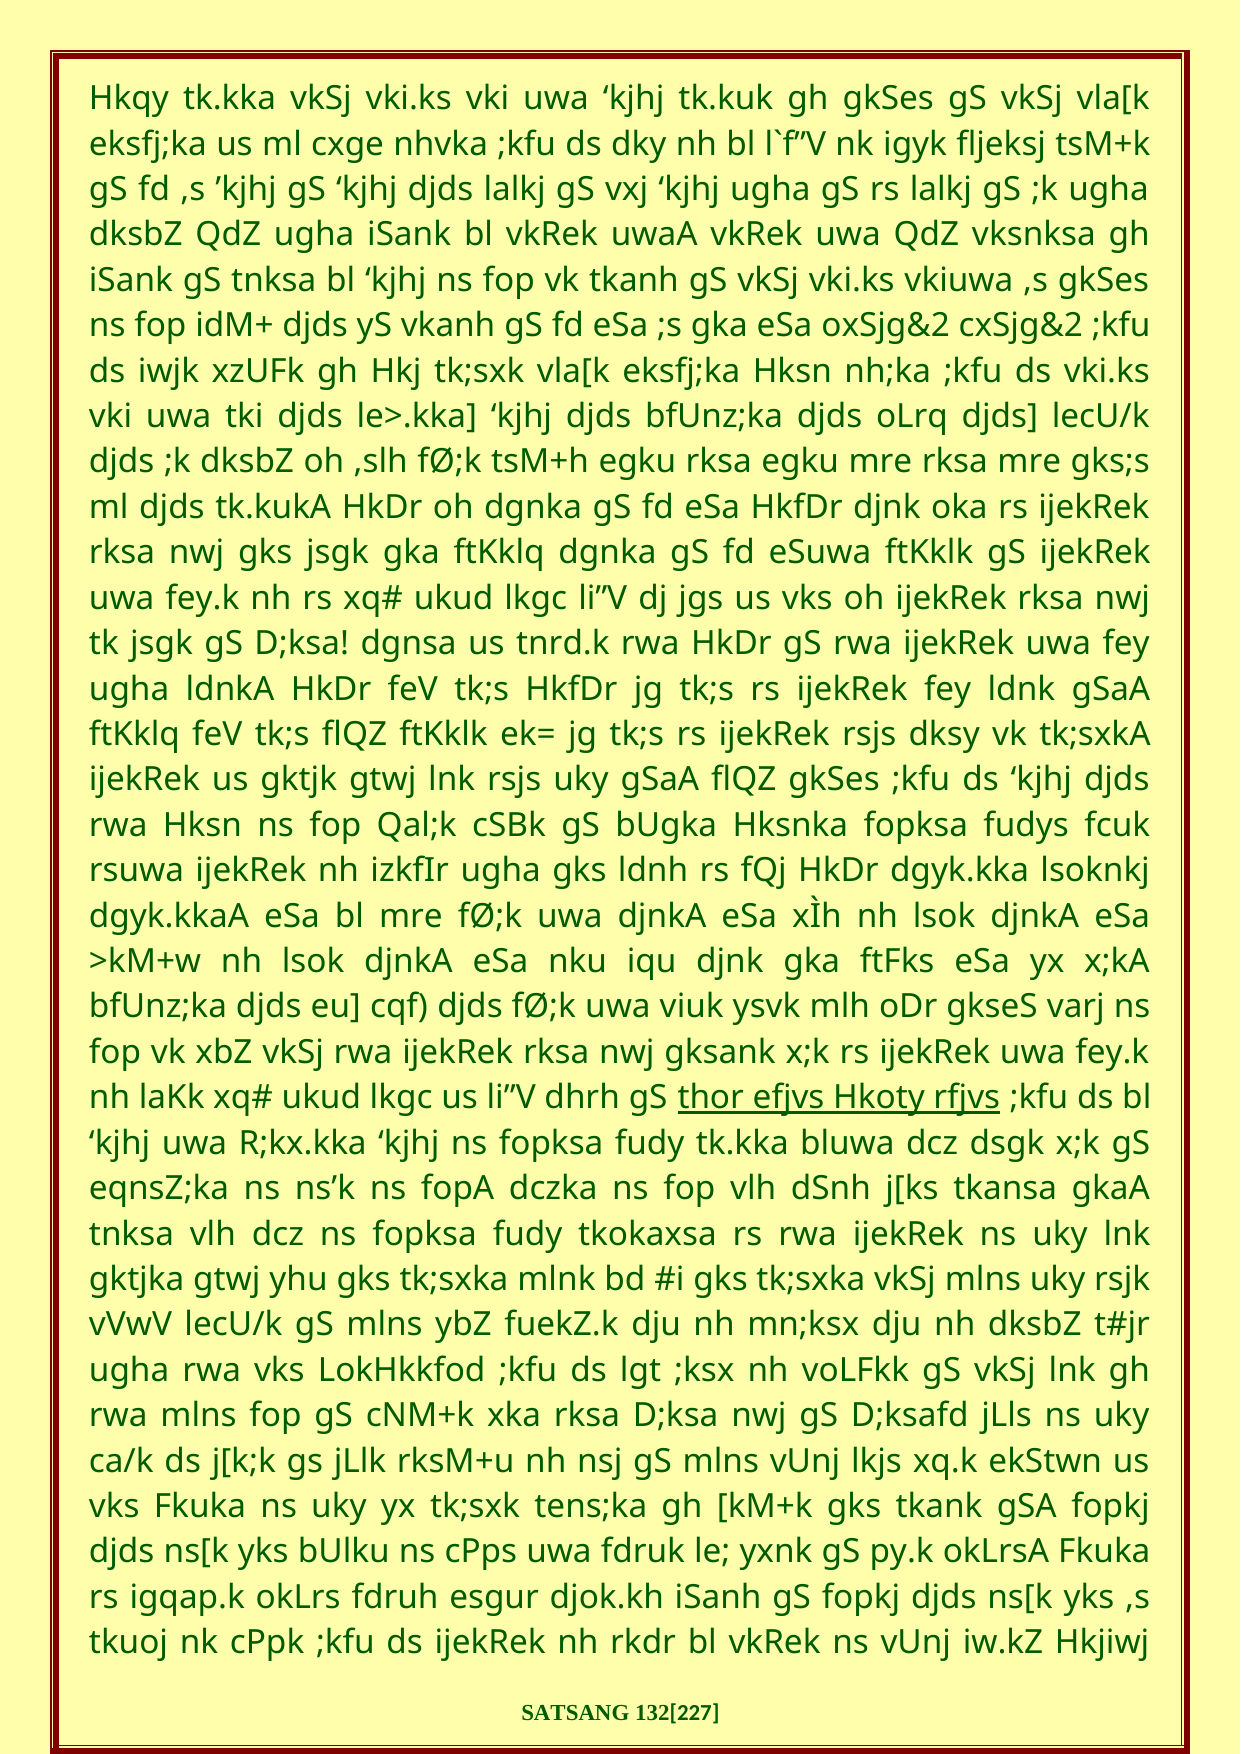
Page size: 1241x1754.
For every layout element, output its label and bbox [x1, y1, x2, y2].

text [89, 74, 1152, 1663]
